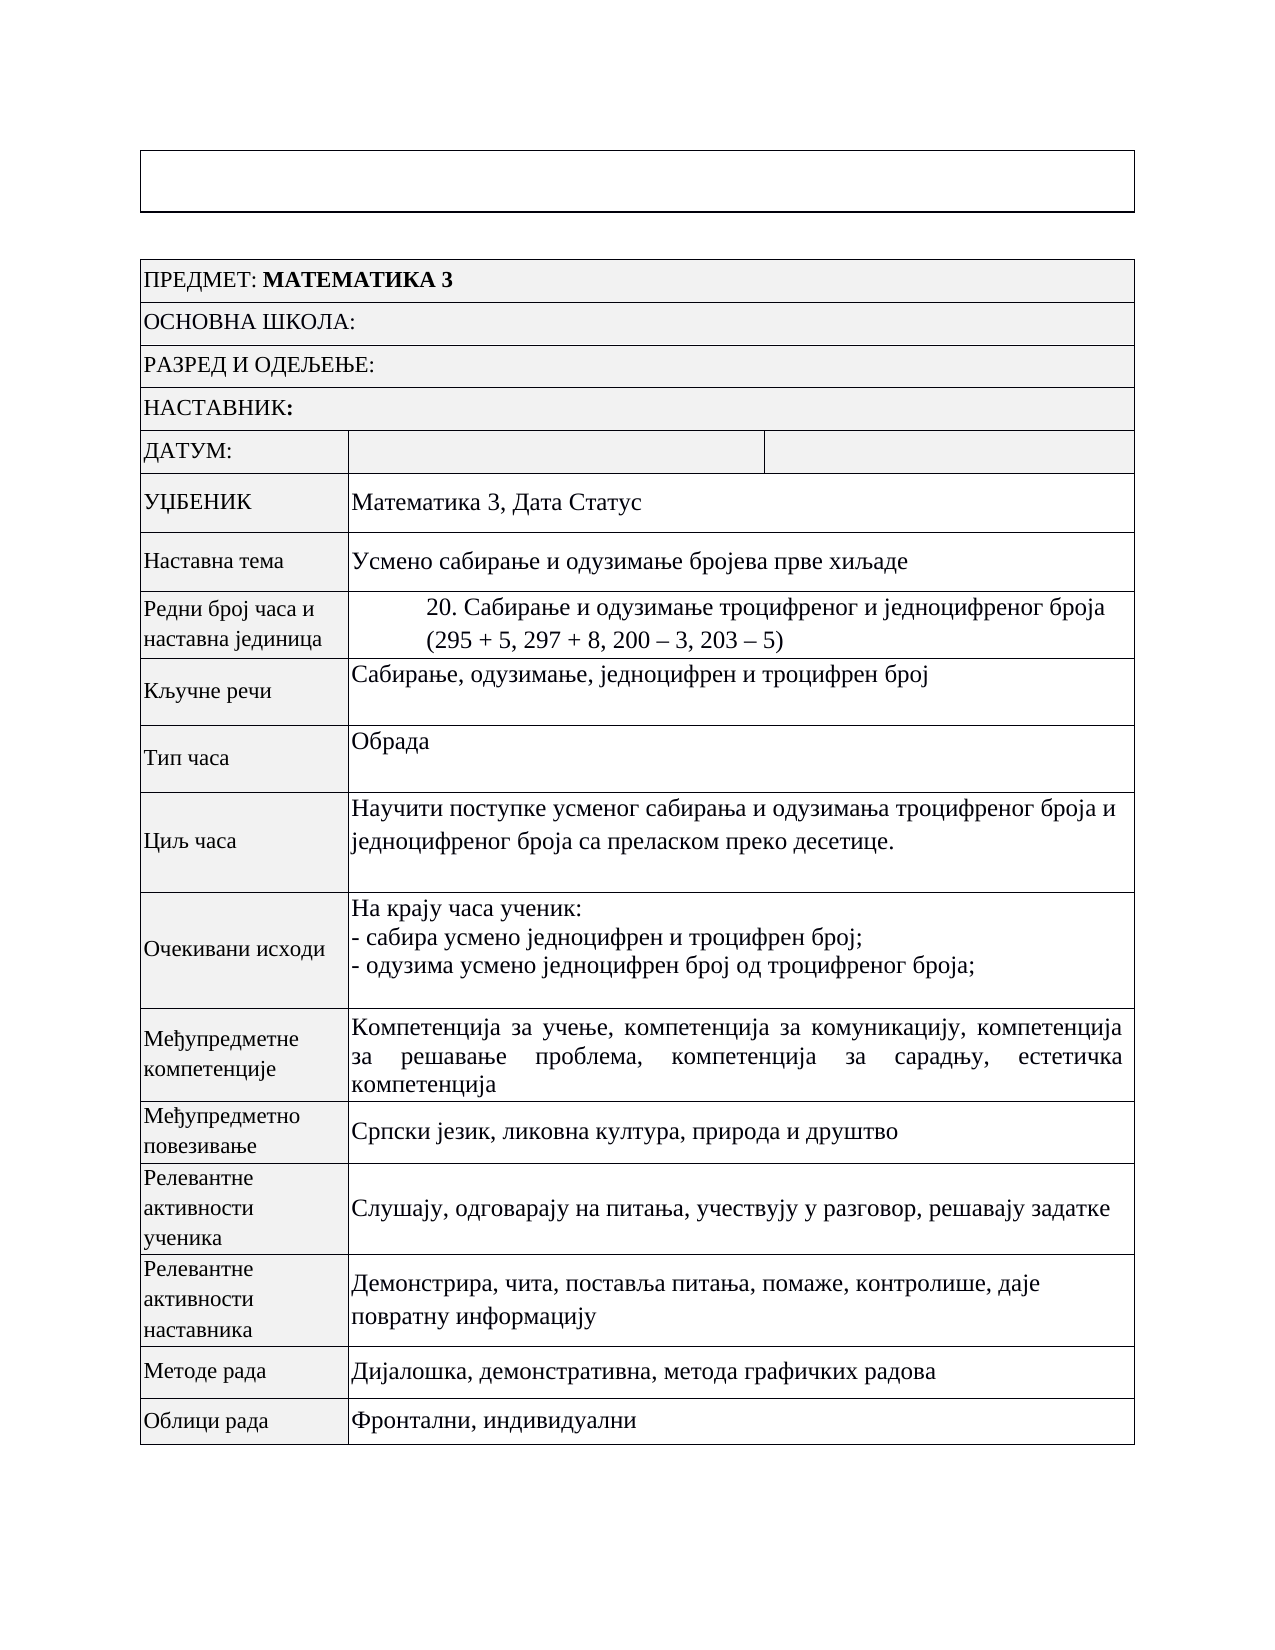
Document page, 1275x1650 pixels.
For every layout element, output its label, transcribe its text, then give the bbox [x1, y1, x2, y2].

table_cell Методе рада [141, 1347, 348, 1398]
table_cell Међупредметне компетенције [141, 1009, 348, 1101]
table_cell Демонстрира, чита, поставља питања, помаже, контролише, даје повратну информацију [349, 1255, 1134, 1346]
table_cell На крају часа ученик: - сабира усмено једноцифрен и троцифрен број; - одузима усмено једноцифрен број од троцифреног броја; [349, 893, 1134, 1008]
table_cell Обрада [349, 726, 1134, 792]
table_cell Очекивани исходи [141, 893, 348, 1008]
table_cell НАСТАВНИК: [141, 388, 1134, 430]
table_cell 20. Сабирање и одузимање троцифреног и једноцифреног броја (295 + 5, 297 + 8, 200 – 3, 203 – 5) [349, 592, 1134, 658]
table_cell Редни број часа и наставна јединица [141, 592, 348, 658]
table_cell Релевантне активности ученика [141, 1164, 348, 1254]
table_cell Mатематика 3, Дата Статус [349, 474, 1134, 532]
table_cell ОСНОВНА ШКОЛА: [141, 303, 1134, 344]
table_cell Сабирање, одузимање, једноцифрен и троцифрен број [349, 659, 1134, 725]
table_cell Компетенција за учење, компетенција за комуникацију, компетенција за решавање проблема, компетенција за сарадњу, естетичка компетенција [349, 1009, 1134, 1101]
table_cell УЏБЕНИК [141, 474, 348, 532]
table_cell Кључне речи [141, 659, 348, 725]
table_cell Циљ часа [141, 793, 348, 892]
table_cell Међупредметно повезивање [141, 1102, 348, 1163]
table_cell Облици рада [141, 1399, 348, 1444]
table_cell [349, 431, 764, 473]
table_cell [765, 431, 1134, 473]
table_cell Слушају, одговарају на питања, учествују у разговор, решавају задатке [349, 1164, 1134, 1254]
table_cell РАЗРЕД И ОДЕЉЕЊЕ: [141, 346, 1134, 387]
table_cell Тип часа [141, 726, 348, 792]
table_cell Релевантне активности наставника [141, 1255, 348, 1346]
table_cell Усмено сабирање и одузимање бројева прве хиљаде [349, 533, 1134, 591]
table_cell ДАТУМ: [141, 431, 348, 473]
table_cell Научити поступке усменог сабирања и одузимања троцифреног броја и једноцифреног броја са преласком преко десетице. [349, 793, 1134, 892]
table_cell [141, 151, 1134, 211]
table_header ПРЕДМЕТ: МАТЕМАТИКА 3 [141, 260, 1134, 302]
table_cell Српски језик, ликовна култура, природа и друштво [349, 1102, 1134, 1163]
table_cell Фронтални, индивидуални [349, 1399, 1134, 1444]
table_cell Наставна тема [141, 533, 348, 591]
table_cell Дијалошка, демонстративна, метода графичких радова [349, 1347, 1134, 1398]
